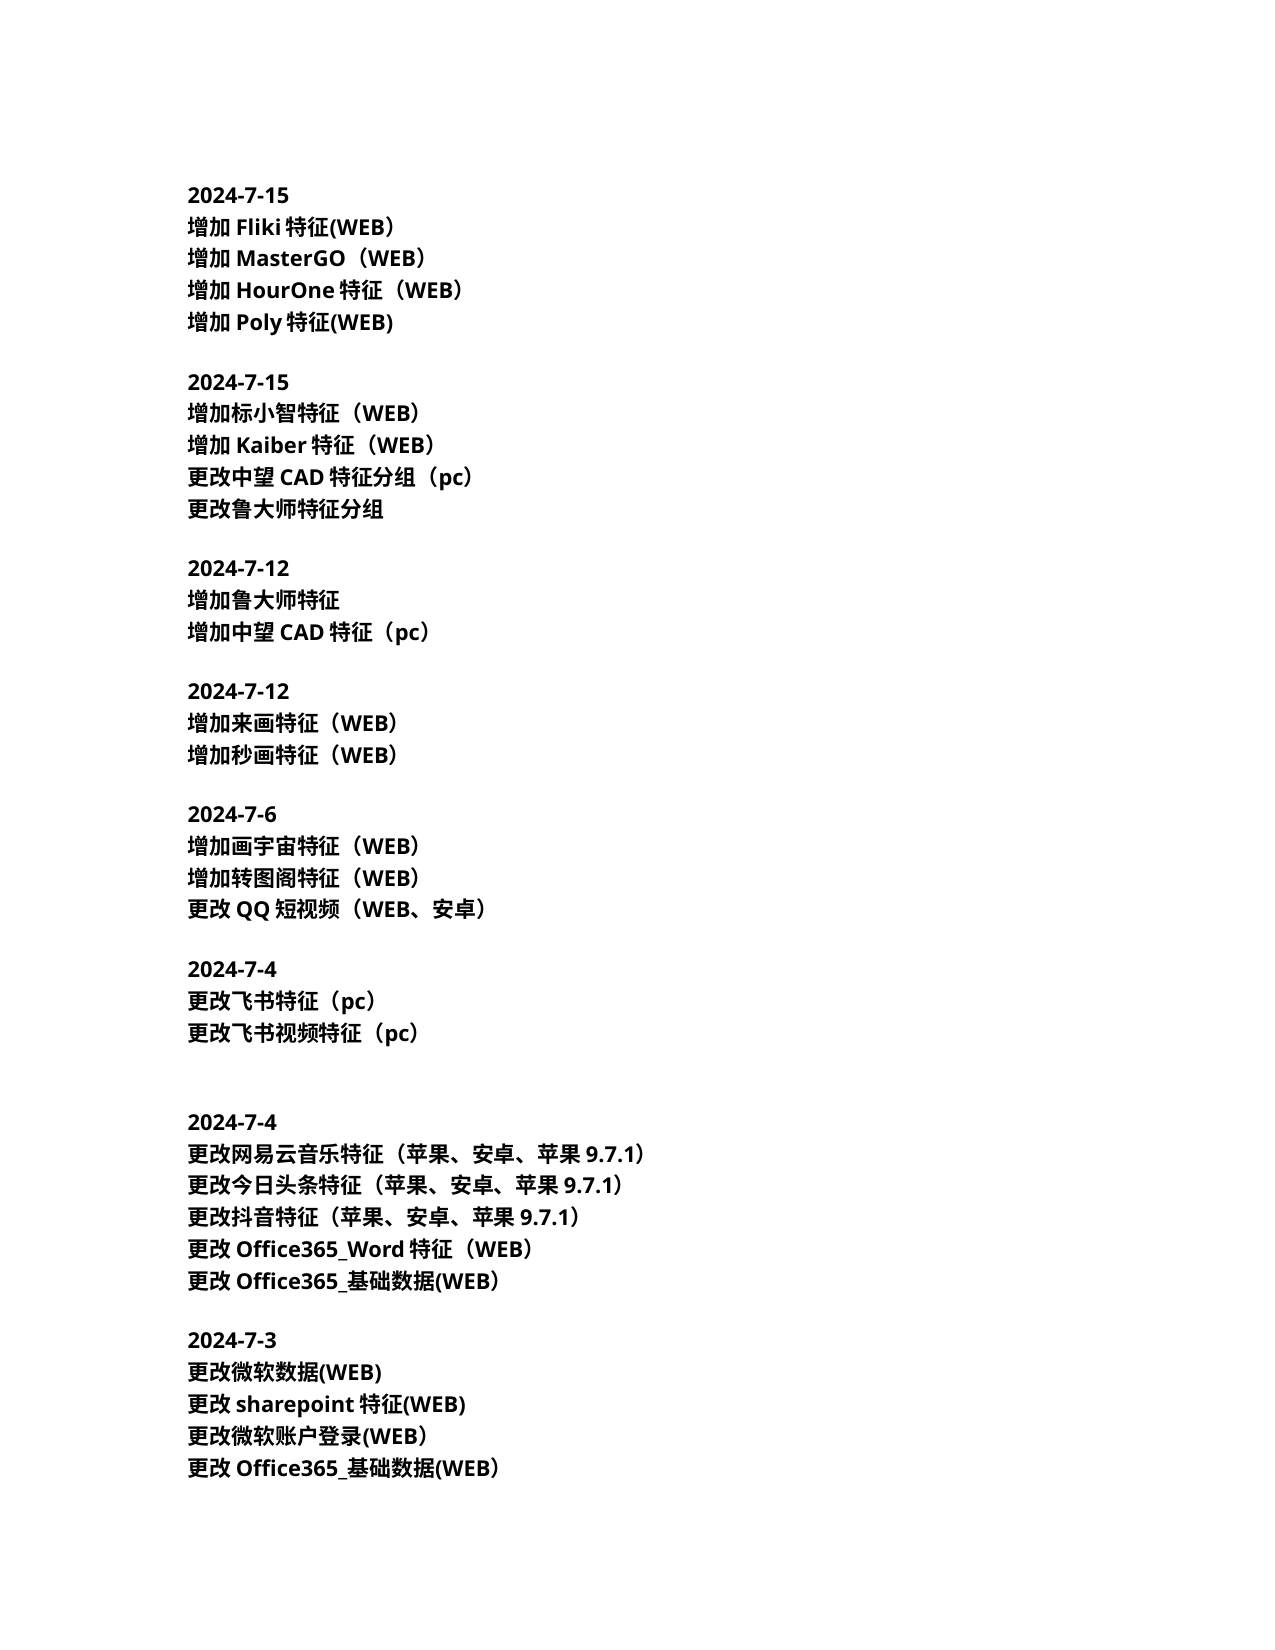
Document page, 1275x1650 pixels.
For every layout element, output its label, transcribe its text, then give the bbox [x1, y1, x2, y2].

text 增加来画特征（WEB） [187, 706, 1087, 738]
text 2024-7-15 [187, 366, 1087, 396]
text 增加鲁大师特征 [187, 583, 1087, 614]
text 2024-7-3 [187, 1325, 1087, 1355]
text 更改sharepoint特征(WEB) [187, 1387, 1087, 1419]
text 2024-7-4 [187, 954, 1087, 984]
text 增加HourOne特征（WEB） [187, 273, 1087, 305]
text 更改QQ短视频（WEB、安卓） [187, 892, 1087, 924]
text 更改Office365_Word特征（WEB） [187, 1232, 1087, 1264]
text 更改抖音特征（苹果、安卓、苹果9.7.1） [187, 1200, 1087, 1232]
text 2024-7-4 [187, 1107, 1087, 1137]
text 更改Office365_基础数据(WEB） [187, 1451, 1087, 1482]
text 2024-7-6 [187, 799, 1087, 829]
text 2024-7-12 [187, 553, 1087, 583]
text 更改中望CAD特征分组（pc） [187, 460, 1087, 492]
text 增加中望CAD特征（pc） [187, 614, 1087, 646]
text 更改飞书特征（pc） [187, 984, 1087, 1016]
text 更改微软数据(WEB) [187, 1355, 1087, 1387]
text 增加Kaiber特征（WEB） [187, 428, 1087, 460]
text 增加画宇宙特征（WEB） [187, 829, 1087, 861]
text 2024-7-15 [187, 180, 1087, 209]
text 增加转图阁特征（WEB） [187, 861, 1087, 892]
text 更改飞书视频特征（pc） [187, 1016, 1087, 1047]
text 更改微软账户登录(WEB） [187, 1419, 1087, 1451]
text 更改鲁大师特征分组 [187, 492, 1087, 523]
text 更改Office365_基础数据(WEB） [187, 1264, 1087, 1296]
text 更改今日头条特征（苹果、安卓、苹果9.7.1） [187, 1168, 1087, 1200]
text 增加MasterGO（WEB） [187, 241, 1087, 273]
text 增加标小智特征（WEB） [187, 396, 1087, 428]
text 增加Fliki特征(WEB） [187, 209, 1087, 241]
text 增加Poly特征(WEB) [187, 305, 1087, 337]
text 增加秒画特征（WEB） [187, 738, 1087, 769]
text 2024-7-12 [187, 676, 1087, 706]
text 更改网易云音乐特征（苹果、安卓、苹果9.7.1） [187, 1137, 1087, 1168]
